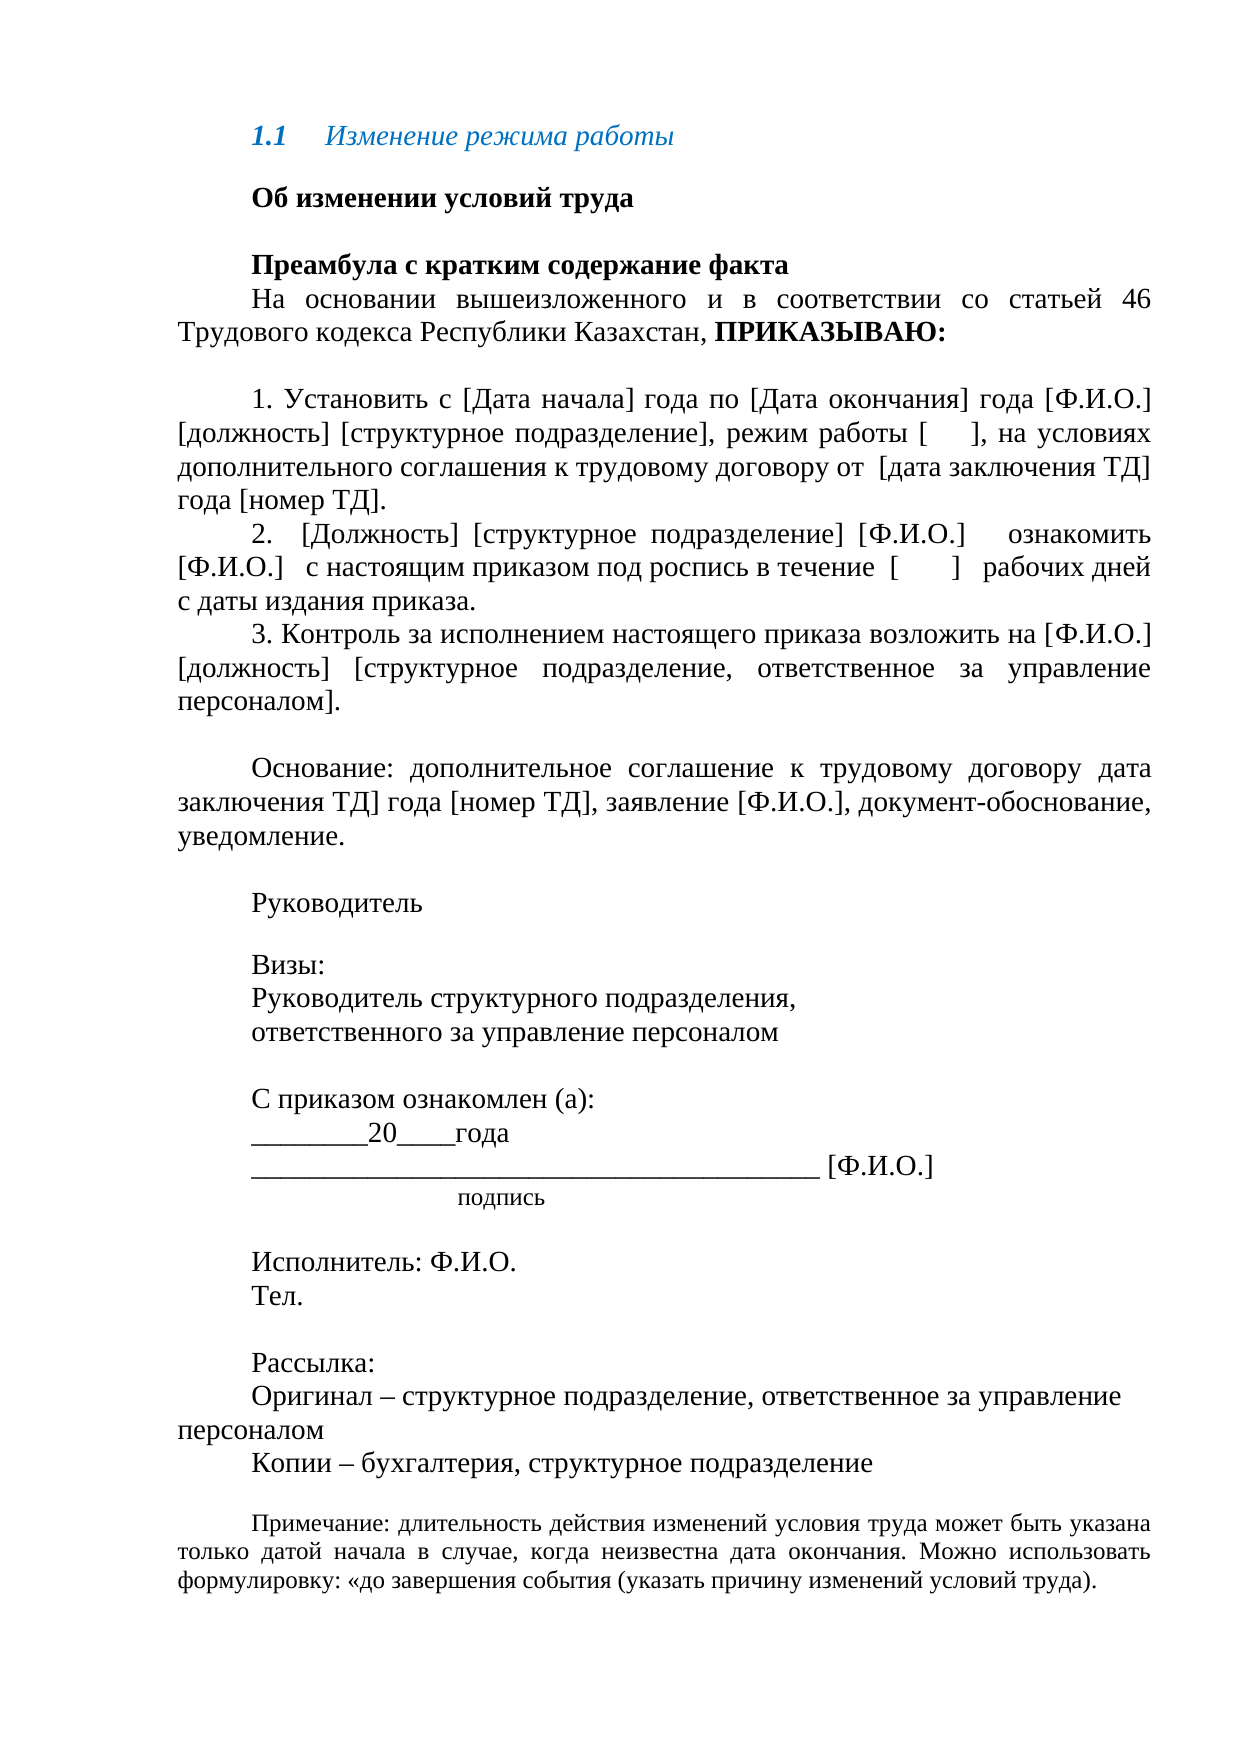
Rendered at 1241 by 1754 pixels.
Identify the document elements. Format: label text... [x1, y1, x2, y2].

text ответственного за управление персоналом [177, 1014, 1152, 1048]
text Визы: [177, 947, 1152, 981]
text Основание: дополнительное соглашение к трудовому договору дата заключения ТД] года [номер ТД], заявление [Ф.И.О.], документ-обоснование, уведомление. [177, 751, 1152, 851]
text На основании вышеизложенного и в соответствии со статьей 46 Трудового кодекса Республики Казахстан, ПРИКАЗЫВАЮ: [177, 281, 1152, 348]
text Исполнитель: Ф.И.О. [177, 1244, 1152, 1278]
list Руководитель [177, 885, 1152, 918]
text Копии – бухгалтерия, структурное подразделение [177, 1445, 1152, 1479]
text Оригинал – структурное подразделение, ответственное за управление персоналом [177, 1378, 1152, 1445]
list ________20____года [177, 1115, 1152, 1148]
text 2. [Должность] [структурное подразделение] [Ф.И.О.] ознакомить [Ф.И.О.] с настоящим приказом под роспись в течение [ ] рабочих дней с даты издания приказа. [177, 516, 1152, 616]
list подпись [177, 1182, 1152, 1211]
text Об изменении условий труда [177, 180, 1152, 214]
text 3. Контроль за исполнением настоящего приказа возложить на [Ф.И.О.] [должность] [структурное подразделение, ответственное за управление персоналом]. [177, 616, 1152, 717]
text Преамбула с кратким содержание факта [177, 247, 1152, 281]
list _______________________________________ [Ф.И.О.] [177, 1148, 1152, 1182]
text Руководитель структурного подразделения, [177, 981, 1152, 1014]
text Примечание: длительность действия изменений условия труда может быть указана только датой начала в случае, когда неизвестна дата окончания. Можно использовать формулировку: «до завершения события (указать причину изменений условий труда). [177, 1508, 1152, 1594]
text Рассылка: [177, 1345, 1152, 1378]
text С приказом ознакомлен (а): [177, 1081, 1152, 1115]
text 1. Установить с [Дата начала] года по [Дата окончания] года [Ф.И.О.] [должность] [структурное подразделение], режим работы [ ], на условиях дополнительного соглашения к трудовому договору от [дата заключения ТД] года [номер ТД]. [177, 382, 1152, 516]
subtitle Изменение режима работы [177, 118, 1152, 152]
text Тел. [177, 1278, 1152, 1311]
